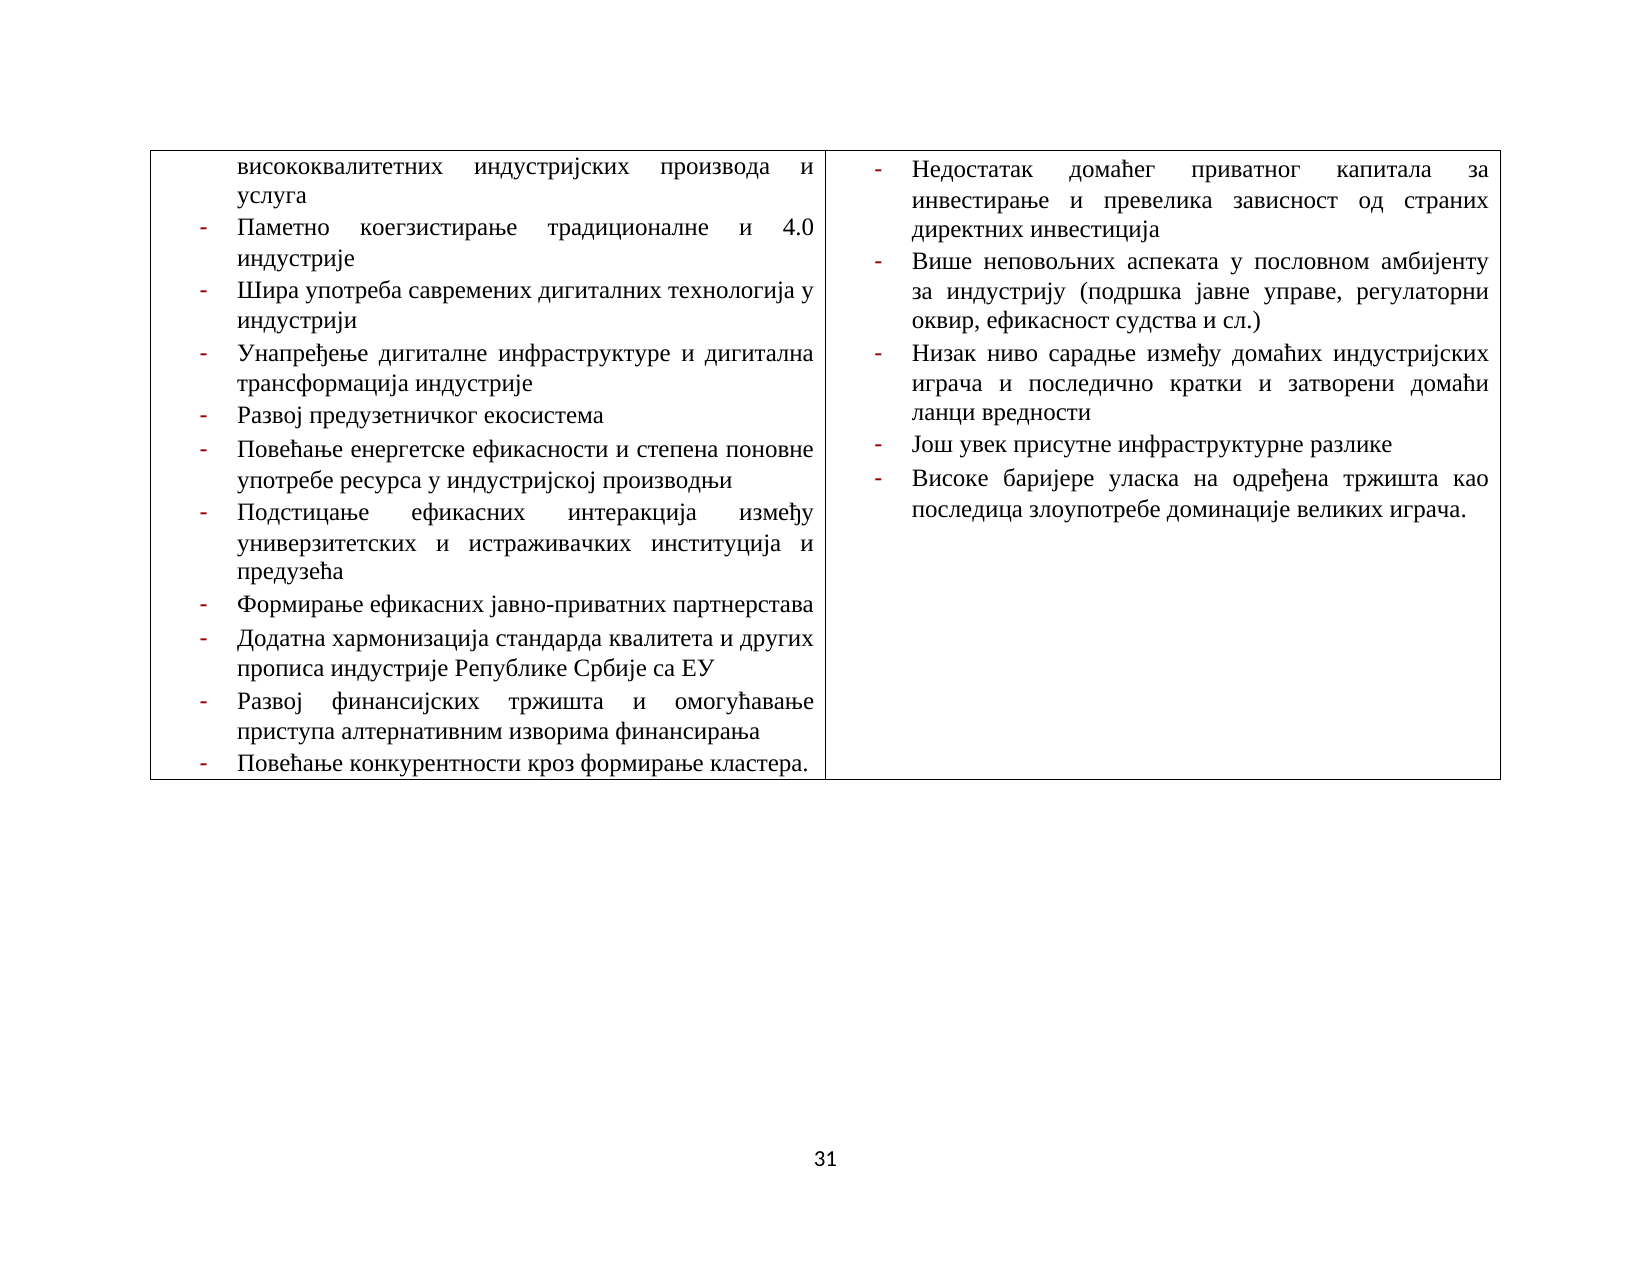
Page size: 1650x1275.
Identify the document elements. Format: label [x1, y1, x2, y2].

table_cell [151, 151, 825, 779]
table_cell [826, 151, 1500, 779]
